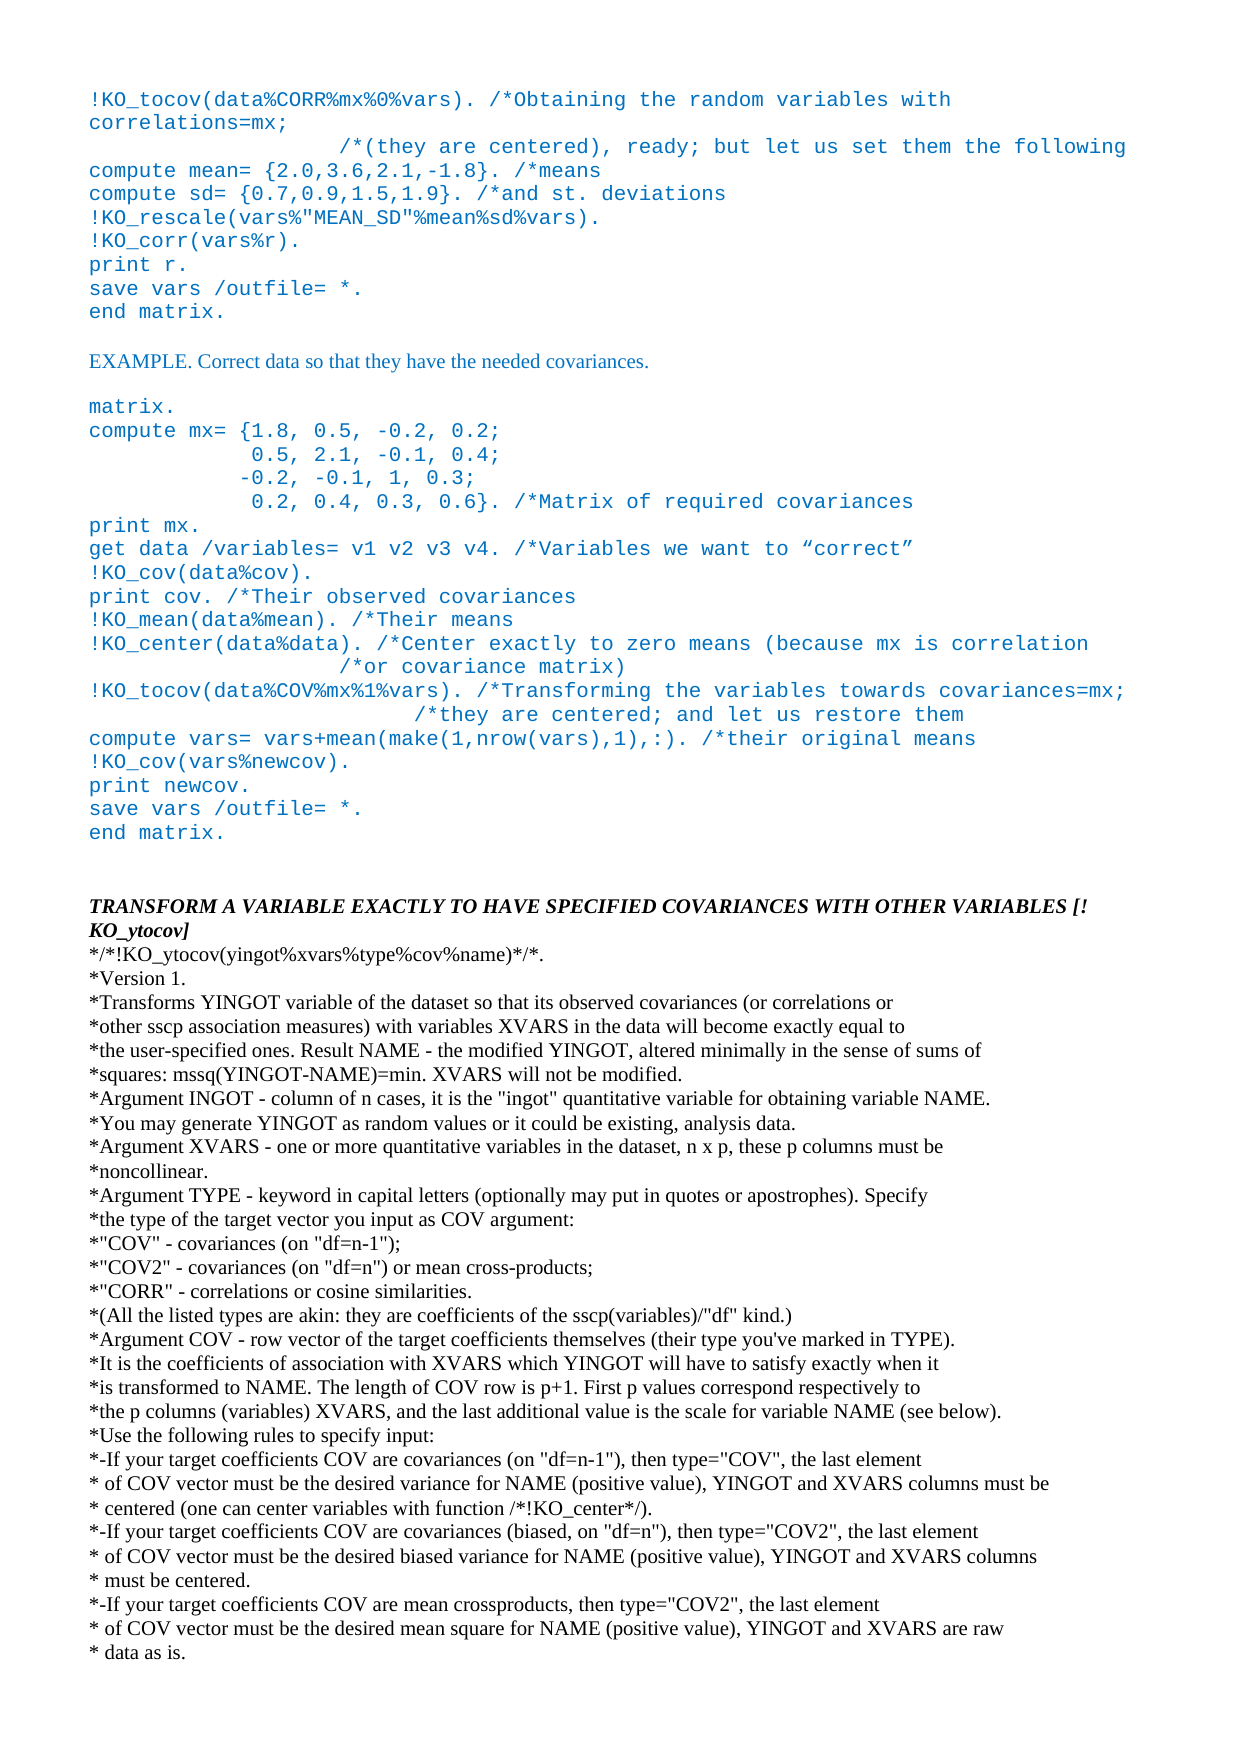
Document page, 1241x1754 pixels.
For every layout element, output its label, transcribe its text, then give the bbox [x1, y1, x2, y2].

text end matrix. [89, 301, 1152, 325]
text 0.2, 0.4, 0.3, 0.6}. /*Matrix of required covariances [89, 491, 1152, 515]
text end matrix. [89, 822, 1152, 846]
subtitle TRANSFORM A VARIABLE EXACTLY TO HAVE SPECIFIED COVARIANCES WITH OTHER VARIABLES [!KO_ytocov] [89, 894, 1152, 942]
text 0.5, 2.1, -0.1, 0.4; [89, 444, 1152, 467]
text !KO_rescale(vars%"MEAN_SD"%mean%sd%vars). [89, 207, 1152, 231]
text *squares: mssq(YINGOT-NAME)=min. XVARS will not be modified. [89, 1062, 1152, 1086]
text !KO_center(data%data). /*Center exactly to zero means (because mx is correlation [89, 633, 1152, 657]
text compute mx= {1.8, 0.5, -0.2, 0.2; [89, 420, 1152, 444]
text -0.2, -0.1, 1, 0.3; [89, 467, 1152, 491]
text compute sd= {0.7,0.9,1.5,1.9}. /*and st. deviations [89, 183, 1152, 207]
text print mx. [89, 515, 1152, 538]
text !KO_tocov(data%CORR%mx%0%vars). /*Obtaining the random variables with correlations=mx; [89, 89, 1152, 136]
text *other sscp association measures) with variables XVARS in the data will become exactly equal to [89, 1014, 1152, 1038]
text *Transforms YINGOT variable of the dataset so that its observed covariances (or correlations or [89, 990, 1152, 1014]
text !KO_cov(data%cov). [89, 562, 1152, 586]
text print newcov. [89, 775, 1152, 798]
text EXAMPLE. Correct data so that they have the needed covariances. [89, 349, 1152, 373]
text /*(they are centered), ready; but let us set them the following [89, 136, 1152, 159]
text !KO_cov(vars%newcov). [89, 751, 1152, 775]
text matrix. [89, 396, 1152, 420]
text *the user-specified ones. Result NAME - the modified YINGOT, altered minimally in the sense of sums of [89, 1038, 1152, 1062]
text print cov. /*Their observed covariances [89, 586, 1152, 609]
text compute vars= vars+mean(make(1,nrow(vars),1),:). /*their original means [89, 727, 1152, 751]
text !KO_mean(data%mean). /*Their means [89, 609, 1152, 633]
text !KO_tocov(data%COV%mx%1%vars). /*Transforming the variables towards covariances=mx; [89, 680, 1152, 704]
text /*they are centered; and let us restore them [89, 704, 1152, 727]
text /*or covariance matrix) [89, 657, 1152, 680]
text get data /variables= v1 v2 v3 v4. /*Variables we want to “correct” [89, 538, 1152, 562]
text *Version 1. [89, 966, 1152, 990]
text compute mean= {2.0,3.6,2.1,-1.8}. /*means [89, 159, 1152, 183]
text */*!KO_ytocov(yingot%xvars%type%cov%name)*/*. [89, 942, 1152, 966]
text save vars /outfile= *. [89, 798, 1152, 822]
text !KO_corr(vars%r). [89, 231, 1152, 254]
text print r. [89, 254, 1152, 278]
text save vars /outfile= *. [89, 278, 1152, 301]
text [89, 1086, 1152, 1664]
